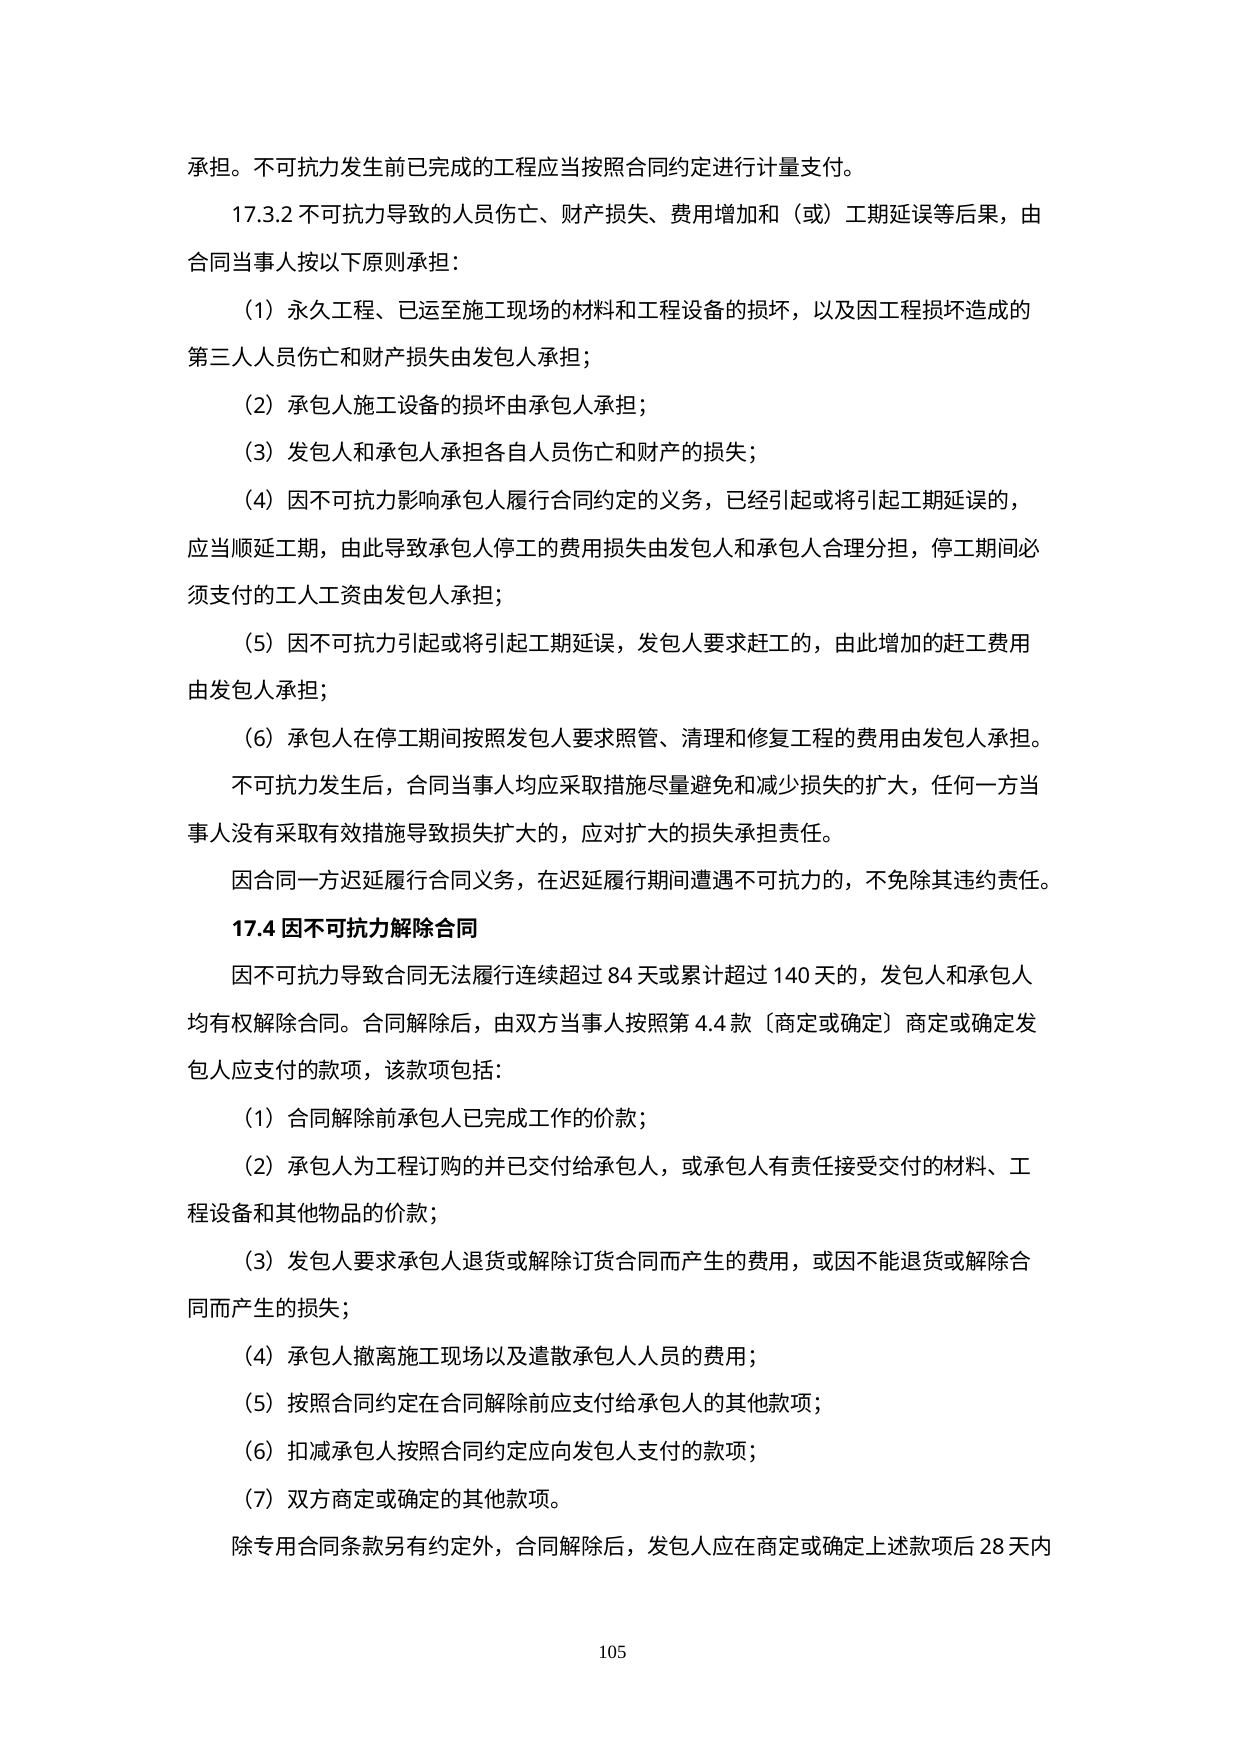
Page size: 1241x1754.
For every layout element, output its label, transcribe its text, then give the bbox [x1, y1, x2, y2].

text （7）双方商定或确定的其他款项。 [187, 1482, 1053, 1513]
text （3）发包人和承包人承担各自人员伤亡和财产的损失； [187, 435, 1053, 467]
text （5）按照合同约定在合同解除前应支付给承包人的其他款项； [187, 1386, 1053, 1418]
subtitle 17.4 因不可抗力解除合同 [187, 911, 1053, 942]
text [187, 150, 1053, 182]
text （1）合同解除前承包人已完成工作的价款； [187, 1101, 1053, 1133]
text （6）扣减承包人按照合同约定应向发包人支付的款项； [187, 1434, 1053, 1466]
text （4）因不可抗力影响承包人履行合同约定的义务，已经引起或将引起工期延误的，应当顺延工期，由此导致承包人停工的费用损失由发包人和承包人合理分担，停工期间必须支付的工人工资由发包人承担； [187, 483, 1053, 610]
text 17.3.2 不可抗力导致的人员伤亡、财产损失、费用增加和（或）工期延误等后果，由合同当事人按以下原则承担： [187, 197, 1053, 277]
text （2）承包人施工设备的损坏由承包人承担； [187, 388, 1053, 419]
text 不可抗力发生后，合同当事人均应采取措施尽量避免和减少损失的扩大，任何一方当事人没有采取有效措施导致损失扩大的，应对扩大的损失承担责任。 [187, 768, 1053, 847]
text （5）因不可抗力引起或将引起工期延误，发包人要求赶工的，由此增加的赶工费用由发包人承担； [187, 626, 1053, 705]
text （1）永久工程、已运至施工现场的材料和工程设备的损坏，以及因工程损坏造成的第三人人员伤亡和财产损失由发包人承担； [187, 293, 1053, 372]
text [187, 1529, 1053, 1561]
text （6）承包人在停工期间按照发包人要求照管、清理和修复工程的费用由发包人承担。 [187, 721, 1053, 752]
text 因不可抗力导致合同无法履行连续超过84天或累计超过140天的，发包人和承包人均有权解除合同。合同解除后，由双方当事人按照第4.4款〔商定或确定〕商定或确定发包人应支付的款项，该款项包括： [187, 958, 1053, 1085]
text （3）发包人要求承包人退货或解除订货合同而产生的费用，或因不能退货或解除合同而产生的损失； [187, 1244, 1053, 1323]
text （2）承包人为工程订购的并已交付给承包人，或承包人有责任接受交付的材料、工程设备和其他物品的价款； [187, 1149, 1053, 1228]
text （4）承包人撤离施工现场以及遣散承包人人员的费用； [187, 1339, 1053, 1371]
text 因合同一方迟延履行合同义务，在迟延履行期间遭遇不可抗力的，不免除其违约责任。 [187, 863, 1053, 895]
